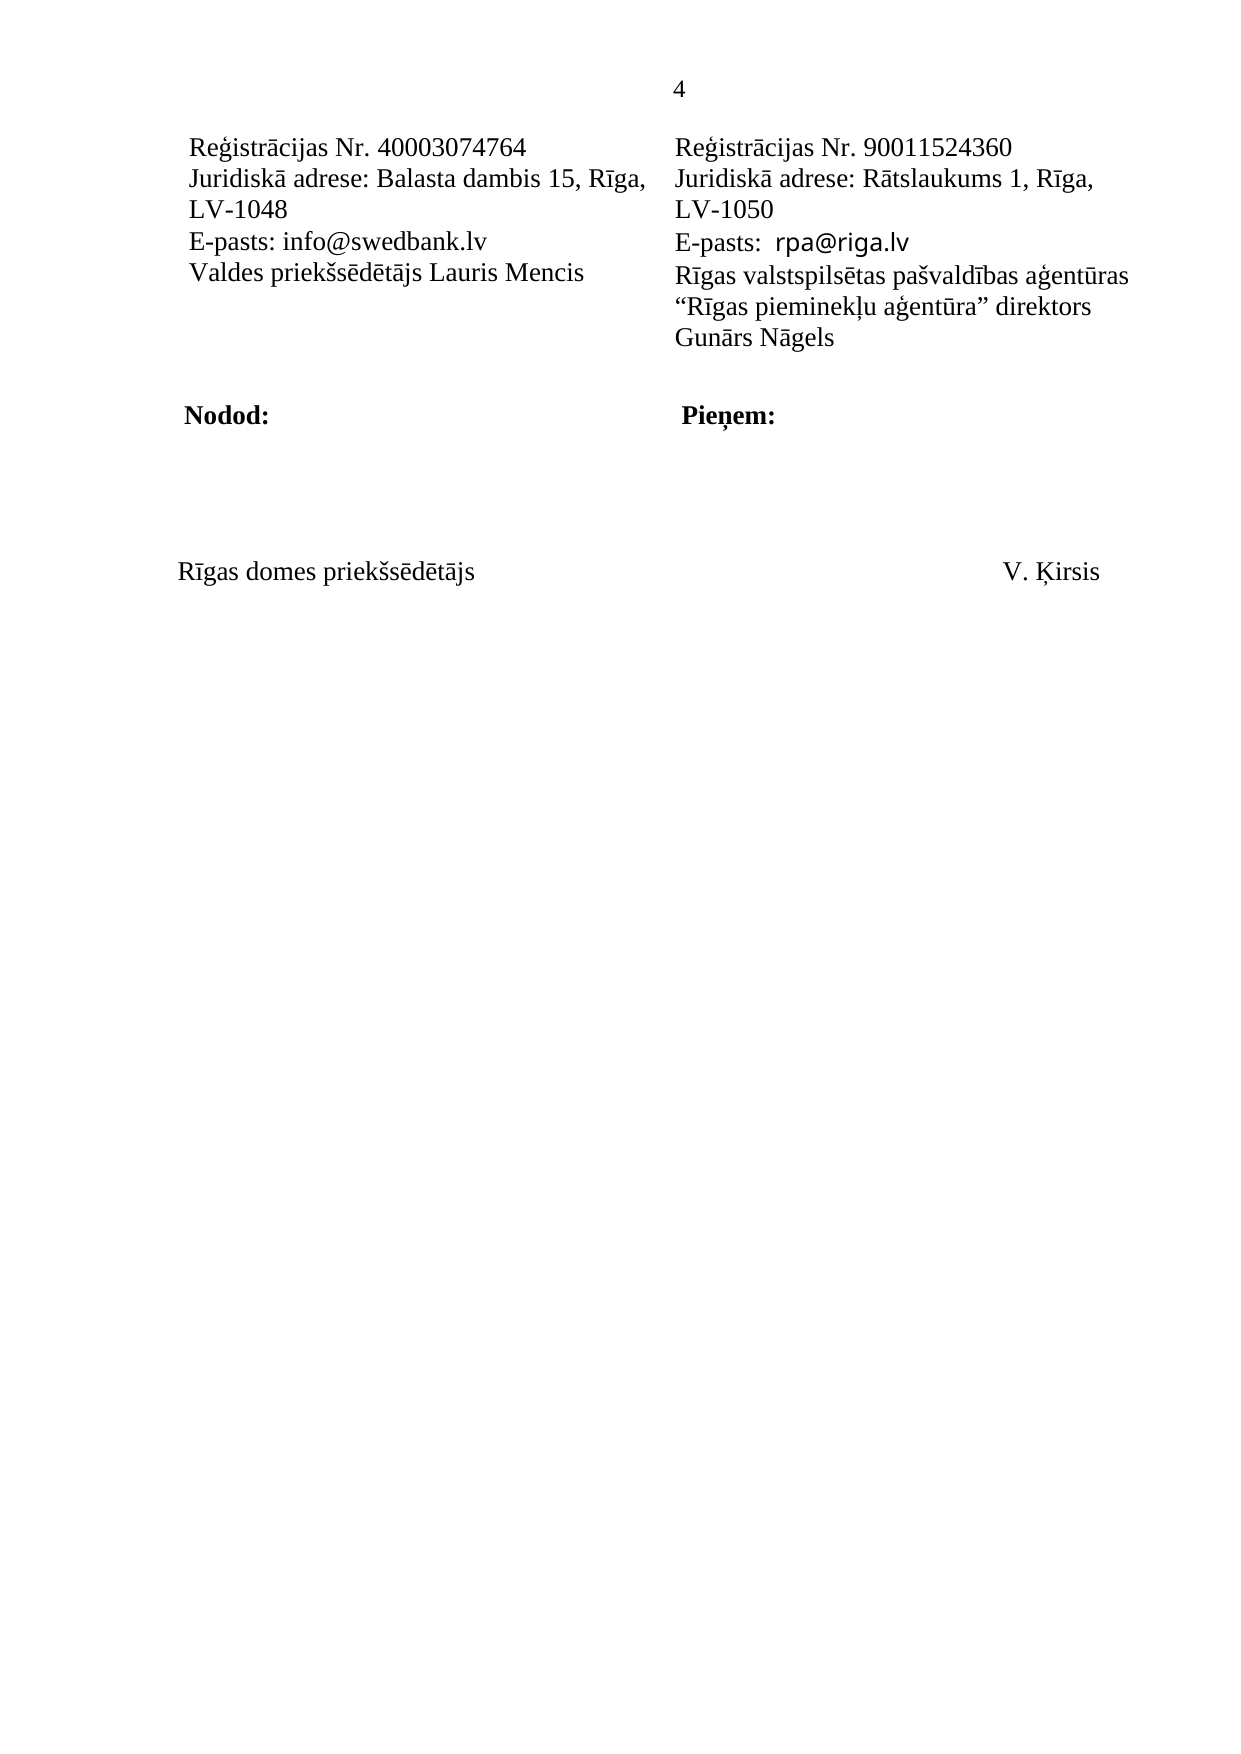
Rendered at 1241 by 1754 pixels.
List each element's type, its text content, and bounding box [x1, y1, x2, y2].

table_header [663, 131, 1149, 399]
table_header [177, 131, 663, 399]
text Nodod: Pieņem: [177, 399, 1181, 430]
text Rīgas domes priekšsēdētājs V. Ķirsis [177, 555, 1181, 586]
